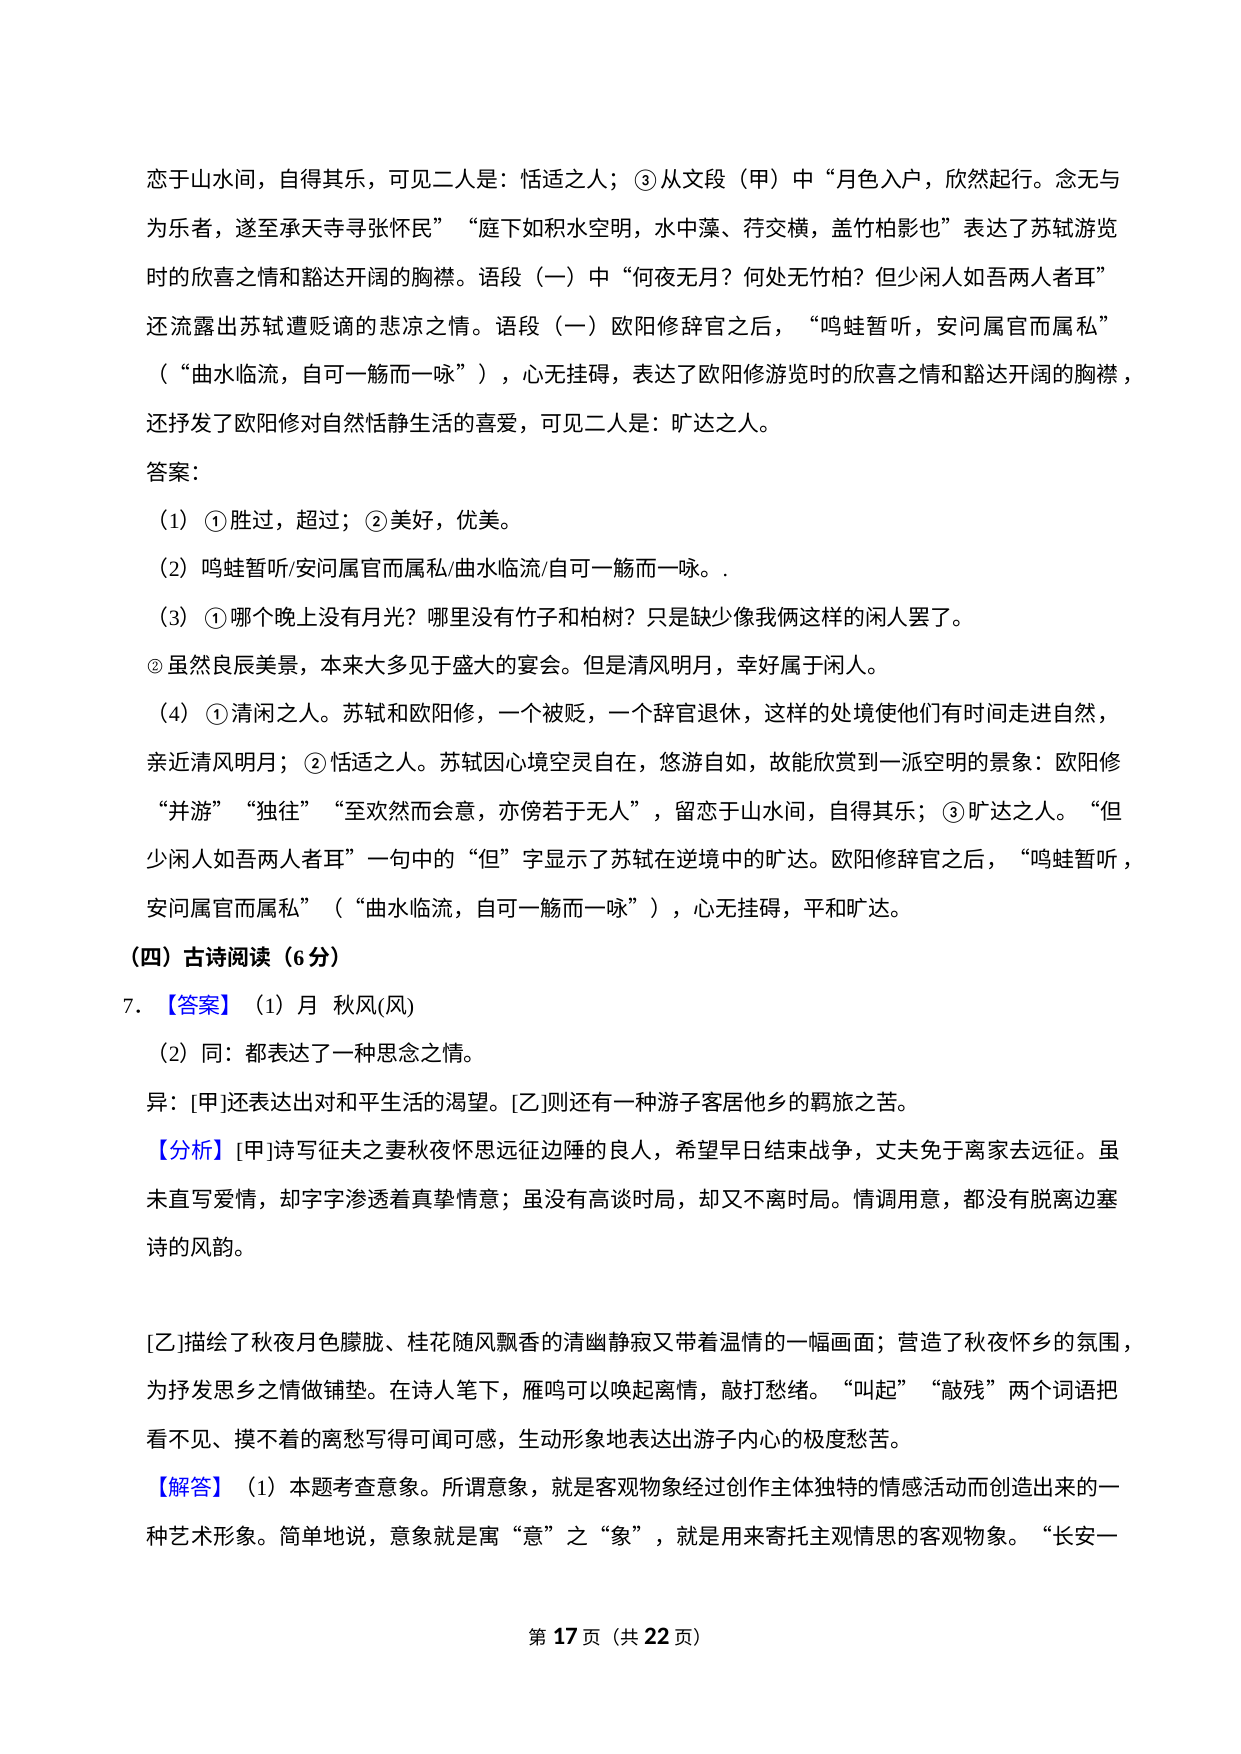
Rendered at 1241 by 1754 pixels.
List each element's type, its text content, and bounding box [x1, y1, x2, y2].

text 异：[甲]还表达出对和平生活的渴望。[乙]则还有一种游子客居他乡的羁旅之苦。 [147, 1084, 1122, 1117]
text （2）同：都表达了一种思念之情。 [147, 1036, 1122, 1068]
text （1）①胜过，超过；②美好，优美。 [147, 502, 1122, 535]
text [乙]描绘了秋夜月色朦胧、桂花随风飘香的清幽静寂又带着温情的一幅画面；营造了秋夜怀乡的氛围，为抒发思乡之情做铺垫。在诗人笔下，雁鸣可以唤起离情，敲打愁绪。“叫起”“敲残”两个词语把看不见、摸不着的离愁写得可闻可感，生动形象地表达出游子内心的极度愁苦。 [147, 1324, 1122, 1454]
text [147, 1470, 1122, 1551]
text 7．【答案】（1）月 秋风(风) [122, 987, 1122, 1020]
text （2）鸣蛙暂听/安问属官而属私/曲水临流/自可一觞而一咏。. [147, 551, 1122, 583]
text （4）①清闲之人。苏轼和欧阳修，一个被贬，一个辞官退休，这样的处境使他们有时间走进自然，亲近清风明月；②恬适之人。苏轼因心境空灵自在，悠游自如，故能欣赏到一派空明的景象：欧阳修“并游”“独往”“至欢然而会意，亦傍若于无人”，留恋于山水间，自得其乐；③旷达之人。“但少闲人如吾两人者耳”一句中的“但”字显示了苏轼在逆境中的旷达。欧阳修辞官之后，“鸣蛙暂听，安问属官而属私”（“曲水临流，自可一觞而一咏”），心无挂碍，平和旷达。 [147, 696, 1122, 923]
text ②虽然良辰美景，本来大多见于盛大的宴会。但是清风明月，幸好属于闲人。 [147, 647, 1122, 680]
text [147, 162, 1122, 438]
text （3）①哪个晚上没有月光？哪里没有竹子和柏树？只是缺少像我俩这样的闲人罢了。 [147, 599, 1122, 632]
text 答案： [147, 454, 1122, 487]
text （四）古诗阅读（6分） [118, 939, 1122, 972]
text 【分析】[甲]诗写征夫之妻秋夜怀思远征边陲的良人，希望早日结束战争，丈夫免于离家去远征。虽未直写爱情，却字字渗透着真挚情意；虽没有高谈时局，却又不离时局。情调用意，都没有脱离边塞诗的风韵。 [147, 1132, 1122, 1262]
